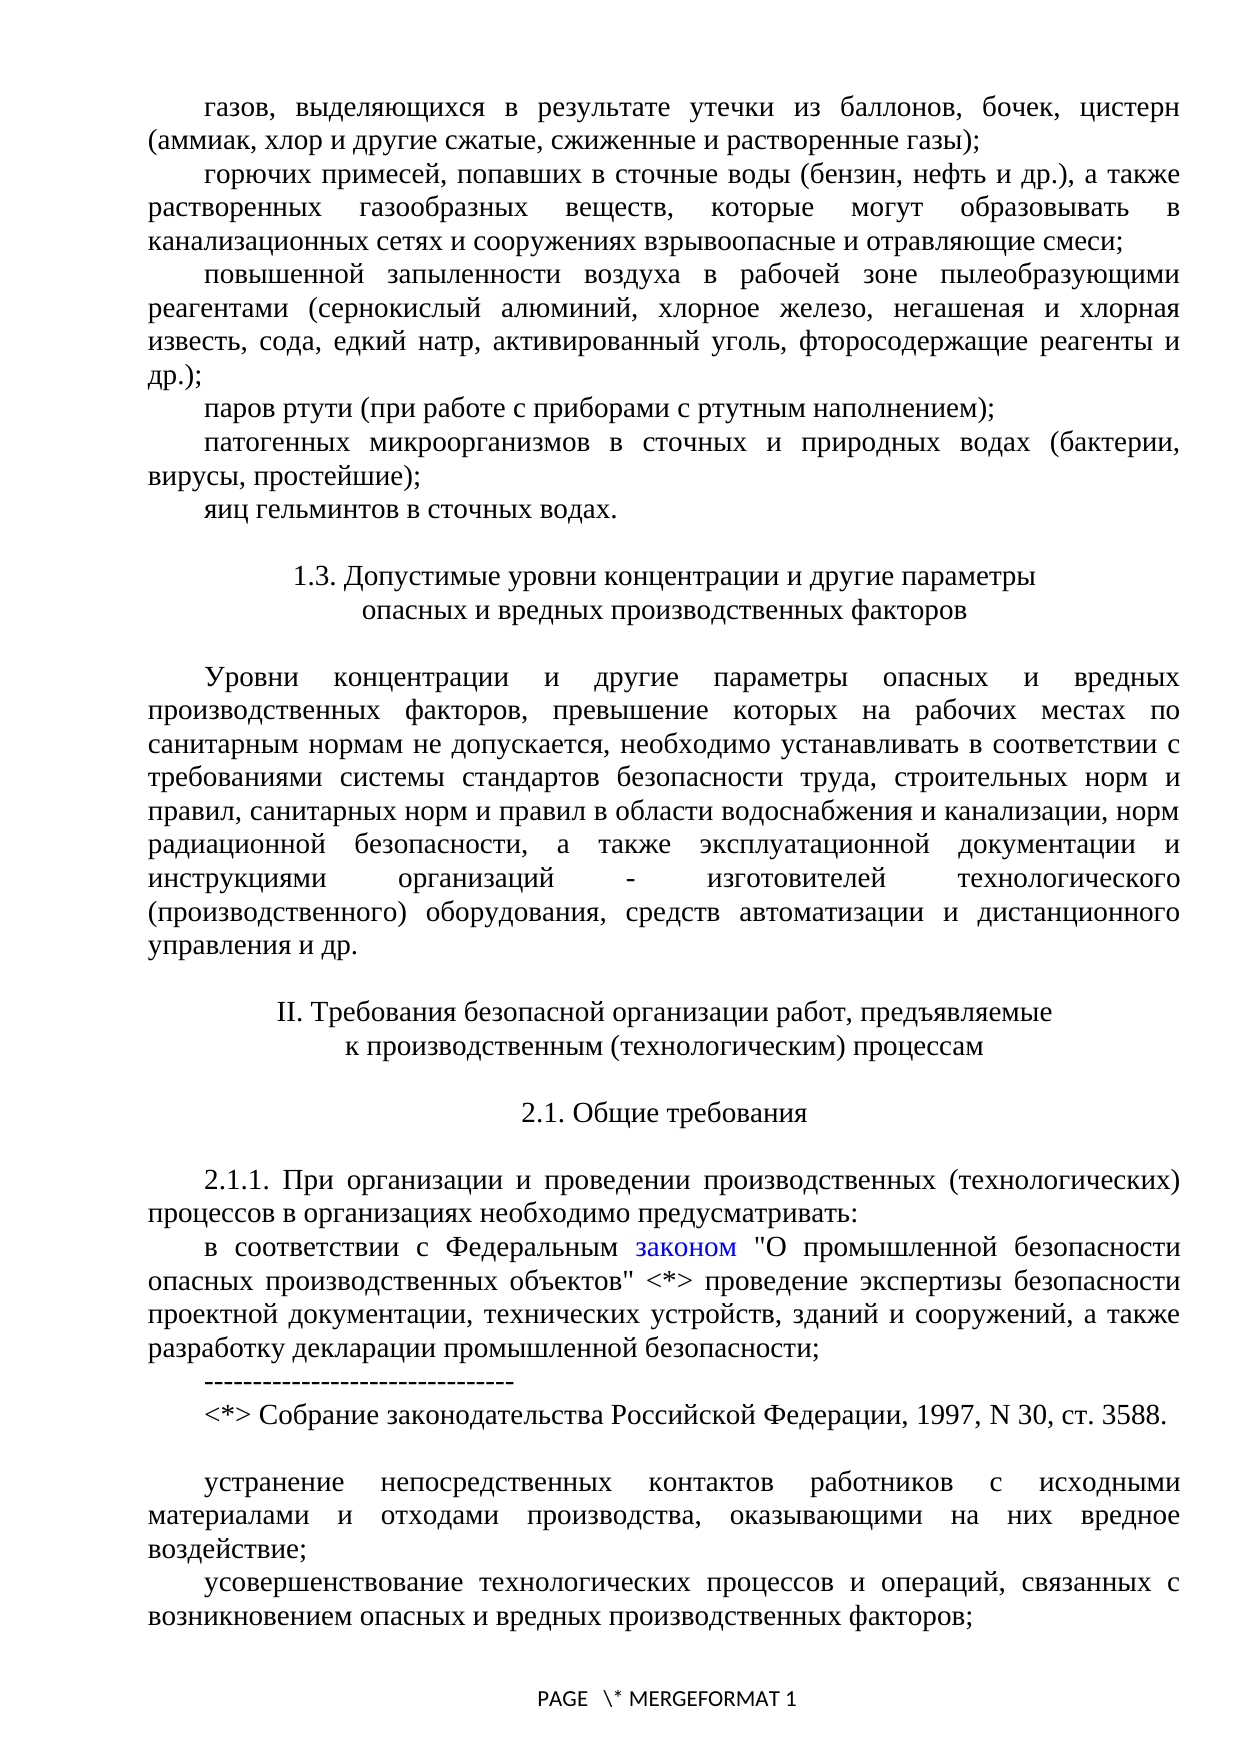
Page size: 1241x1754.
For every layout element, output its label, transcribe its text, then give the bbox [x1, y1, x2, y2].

text к производственным (технологическим) процессам [148, 1028, 1181, 1061]
text усовершенствование технологических процессов и операций, связанных с возникновением опасных и вредных производственных факторов; [148, 1564, 1181, 1632]
text газов, выделяющихся в результате утечки из баллонов, бочек, цистерн (аммиак, хлор и другие сжатые, сжиженные и растворенные газы); [148, 89, 1181, 156]
text опасных и вредных производственных факторов [148, 592, 1181, 625]
text -------------------------------- [148, 1363, 1181, 1397]
text устранение непосредственных контактов работников с исходными материалами и отходами производства, оказывающими на них вредное воздействие; [148, 1464, 1181, 1564]
text в соответствии с Федеральным законом "О промышленной безопасности опасных производственных объектов" <*> проведение экспертизы безопасности проектной документации, технических устройств, зданий и сооружений, а также разработку декларации промышленной безопасности; [148, 1229, 1181, 1363]
text 2.1. Общие требования [148, 1095, 1181, 1128]
text II. Требования безопасной организации работ, предъявляемые [148, 994, 1181, 1028]
text 1.3. Допустимые уровни концентрации и другие параметры [148, 558, 1181, 592]
text 2.1.1. При организации и проведении производственных (технологических) процессов в организациях необходимо предусматривать: [148, 1162, 1181, 1229]
text Уровни концентрации и другие параметры опасных и вредных производственных факторов, превышение которых на рабочих местах по санитарным нормам не допускается, необходимо устанавливать в соответствии с требованиями системы стандартов безопасности труда, строительных норм и правил, санитарных норм и правил в области водоснабжения и канализации, норм радиационной безопасности, а также эксплуатационной документации и инструкциями организаций - изготовителей технологического (производственного) оборудования, средств автоматизации и дистанционного управления и др. [148, 659, 1181, 961]
text яиц гельминтов в сточных водах. [148, 491, 1181, 525]
text патогенных микроорганизмов в сточных и природных водах (бактерии, вирусы, простейшие); [148, 424, 1181, 491]
text <*> Собрание законодательства Российской Федерации, 1997, N 30, ст. 3588. [148, 1397, 1181, 1430]
text горючих примесей, попавших в сточные воды (бензин, нефть и др.), а также растворенных газообразных веществ, которые могут образовывать в канализационных сетях и сооружениях взрывоопасные и отравляющие смеси; [148, 156, 1181, 256]
text паров ртути (при работе с приборами с ртутным наполнением); [148, 391, 1181, 424]
text повышенной запыленности воздуха в рабочей зоне пылеобразующими реагентами (сернокислый алюминий, хлорное железо, негашеная и хлорная известь, сода, едкий натр, активированный уголь, фторосодержащие реагенты и др.); [148, 256, 1181, 391]
